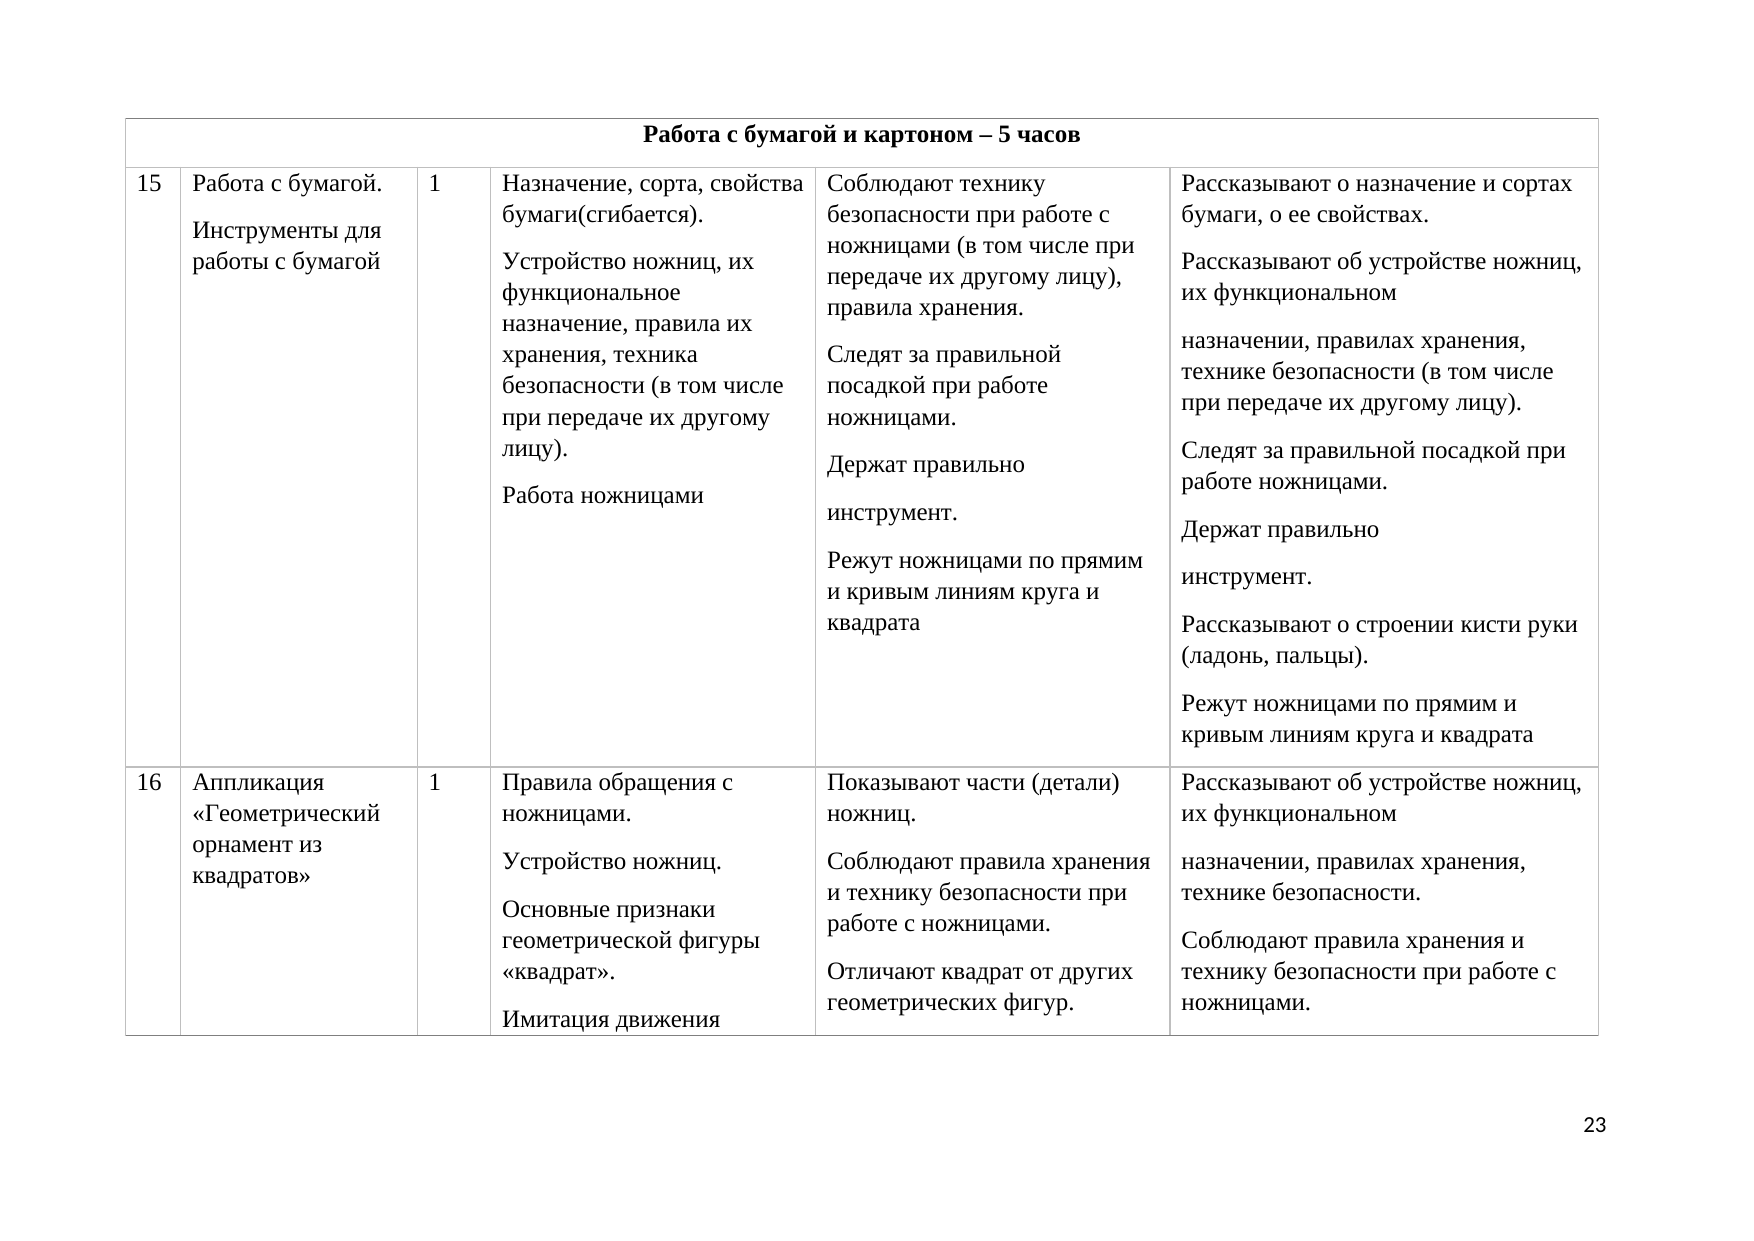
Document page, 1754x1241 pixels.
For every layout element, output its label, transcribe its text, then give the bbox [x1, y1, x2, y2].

table_cell Рассказывают о назначение и сортах бумаги, о ее свойствах. Рассказывают об устройстве ножниц, их функциональном назначении, правилах хранения, технике безопасности (в том числе при передаче их другому лицу). Следят за правильной посадкой при работе ножницами. Держат правильно инструмент. Рассказывают о строении кисти руки (ладонь, пальцы). Режут ножницами по прямим и кривым линиям круга и квадрата [1171, 168, 1598, 766]
table_cell 15 [126, 168, 180, 766]
table_cell 1 [418, 168, 490, 766]
table_cell 1 [418, 768, 490, 1034]
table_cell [816, 768, 1169, 1034]
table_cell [491, 768, 815, 1034]
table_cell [1171, 768, 1598, 1034]
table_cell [181, 768, 417, 1034]
table_cell 16 [126, 768, 180, 1034]
table_cell Работа с бумагой. Инструменты для работы с бумагой [181, 168, 417, 766]
table_cell Соблюдают технику безопасности при работе с ножницами (в том числе при передаче их другому лицу), правила хранения. Следят за правильной посадкой при работе ножницами. Держат правильно инструмент. Режут ножницами по прямим и кривым линиям круга и квадрата [816, 168, 1169, 766]
table_header Работа с бумагой и картоном – 5 часов [126, 119, 1598, 167]
table_cell Назначение, сорта, свойства бумаги(сгибается). Устройство ножниц, их функциональное назначение, правила их хранения, техника безопасности (в том числе при передаче их другому лицу). Работа ножницами [491, 168, 815, 766]
